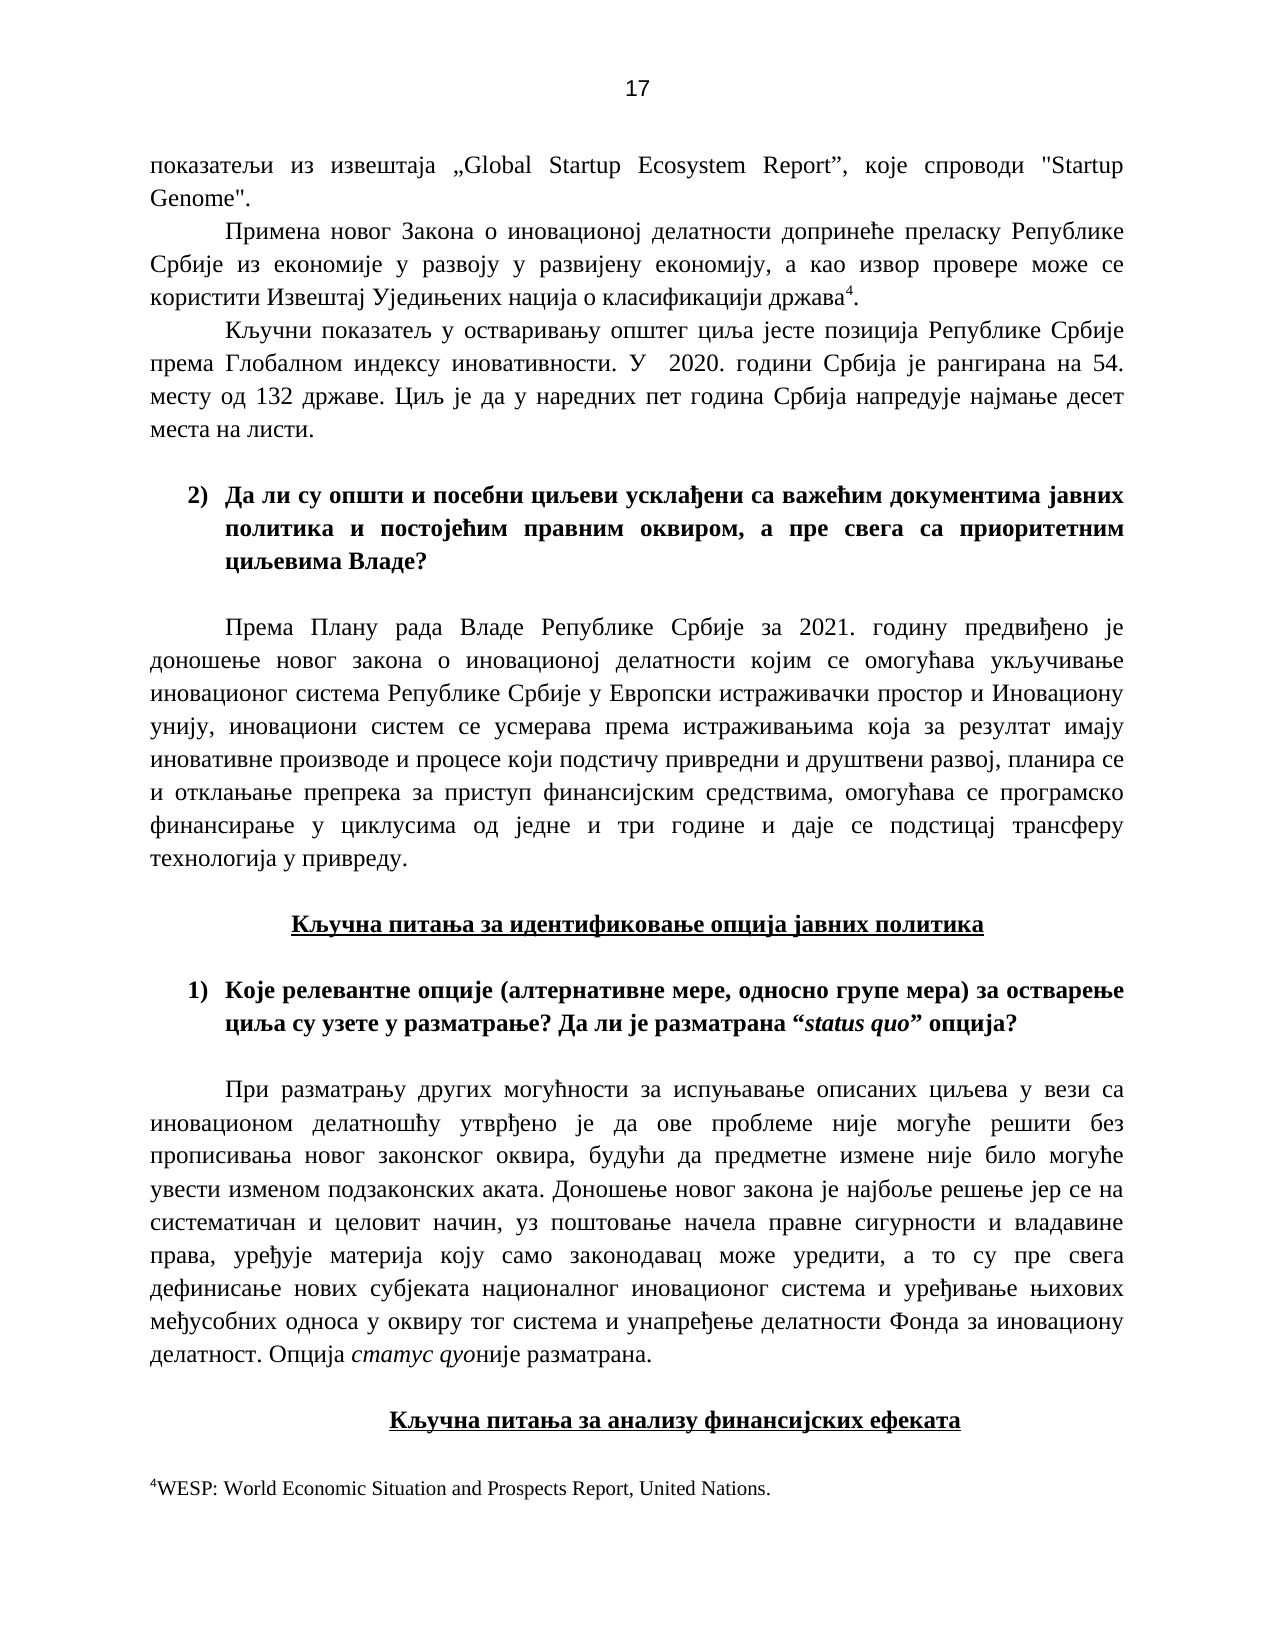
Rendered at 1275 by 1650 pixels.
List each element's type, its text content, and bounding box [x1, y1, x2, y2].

list Да ли су општи и посебни циљеви усклађени са важећим документима јавних политика и постојећим правним оквиром, а пре свега са приоритетним циљевима Владе? [187, 480, 1125, 575]
text Примена новог Закона о иновационој делатности допринеће преласку Републике Србије из економије у развоју у развијену економију, а као извор провере може се користити Извештај Уједињених нација о класификацији држава. [150, 216, 1125, 311]
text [150, 150, 1125, 212]
text Према Плану рада Владе Републике Србије за 2021. годину предвиђено је доношење новог закона о иновационој делатности којим се омогућава укључивање иновационог система Републике Србије у Европски истраживачки простор и Иновациону унију, иновациони систем се усмерава према истраживањима која за резултат имају иновативне производе и процесе који подстичу привредни и друштвени развој, планира се и отклањање препрека за приступ финансијским средствима, омогућава се програмско финансирање у циклусима од једне и три године и даје се подстицај трансферу технологија у привреду. [150, 612, 1125, 872]
text Кључни показатељ у остваривању општег циља јесте позиција Републике Србије према Глобалном индексу иновативности. У 2020. години Србија је рангирана на 54. месту од 132 државе. Циљ је да у наредних пет година Србија напредује најмање десет места на листи. [150, 315, 1125, 443]
text Кључна питања за анализу финансијских ефеката [225, 1405, 1125, 1433]
text При разматрању других могућности за испуњавање описаних циљева у вези са иновационом делатношћу утврђено је да ове проблеме није могуће решити без прописивања новог законског оквира, будући да предметне измене није било могуће увести изменом подзаконских аката. Доношење новог закона је најбоље решење јер се на систематичан и целовит начин, уз поштовање начела правне сигурности и владавине права, уређује материја коју само законодавац може уредити, а то су пре свега дефинисање нових субјеката националног иновационог система и уређивање њихових међусобних односа у оквиру тог система и унапређење делатности Фонда за иновациону делатност. Опција статус qуоније разматрана. [150, 1074, 1125, 1367]
text Кључна питања за идентификовање опција јавних политика [150, 909, 1125, 938]
list Које релевантне опције (алтернативне мере, односно групе мера) за остварење циља су узете у разматрање? Да ли је разматрана “status quo” опција? [187, 976, 1125, 1037]
